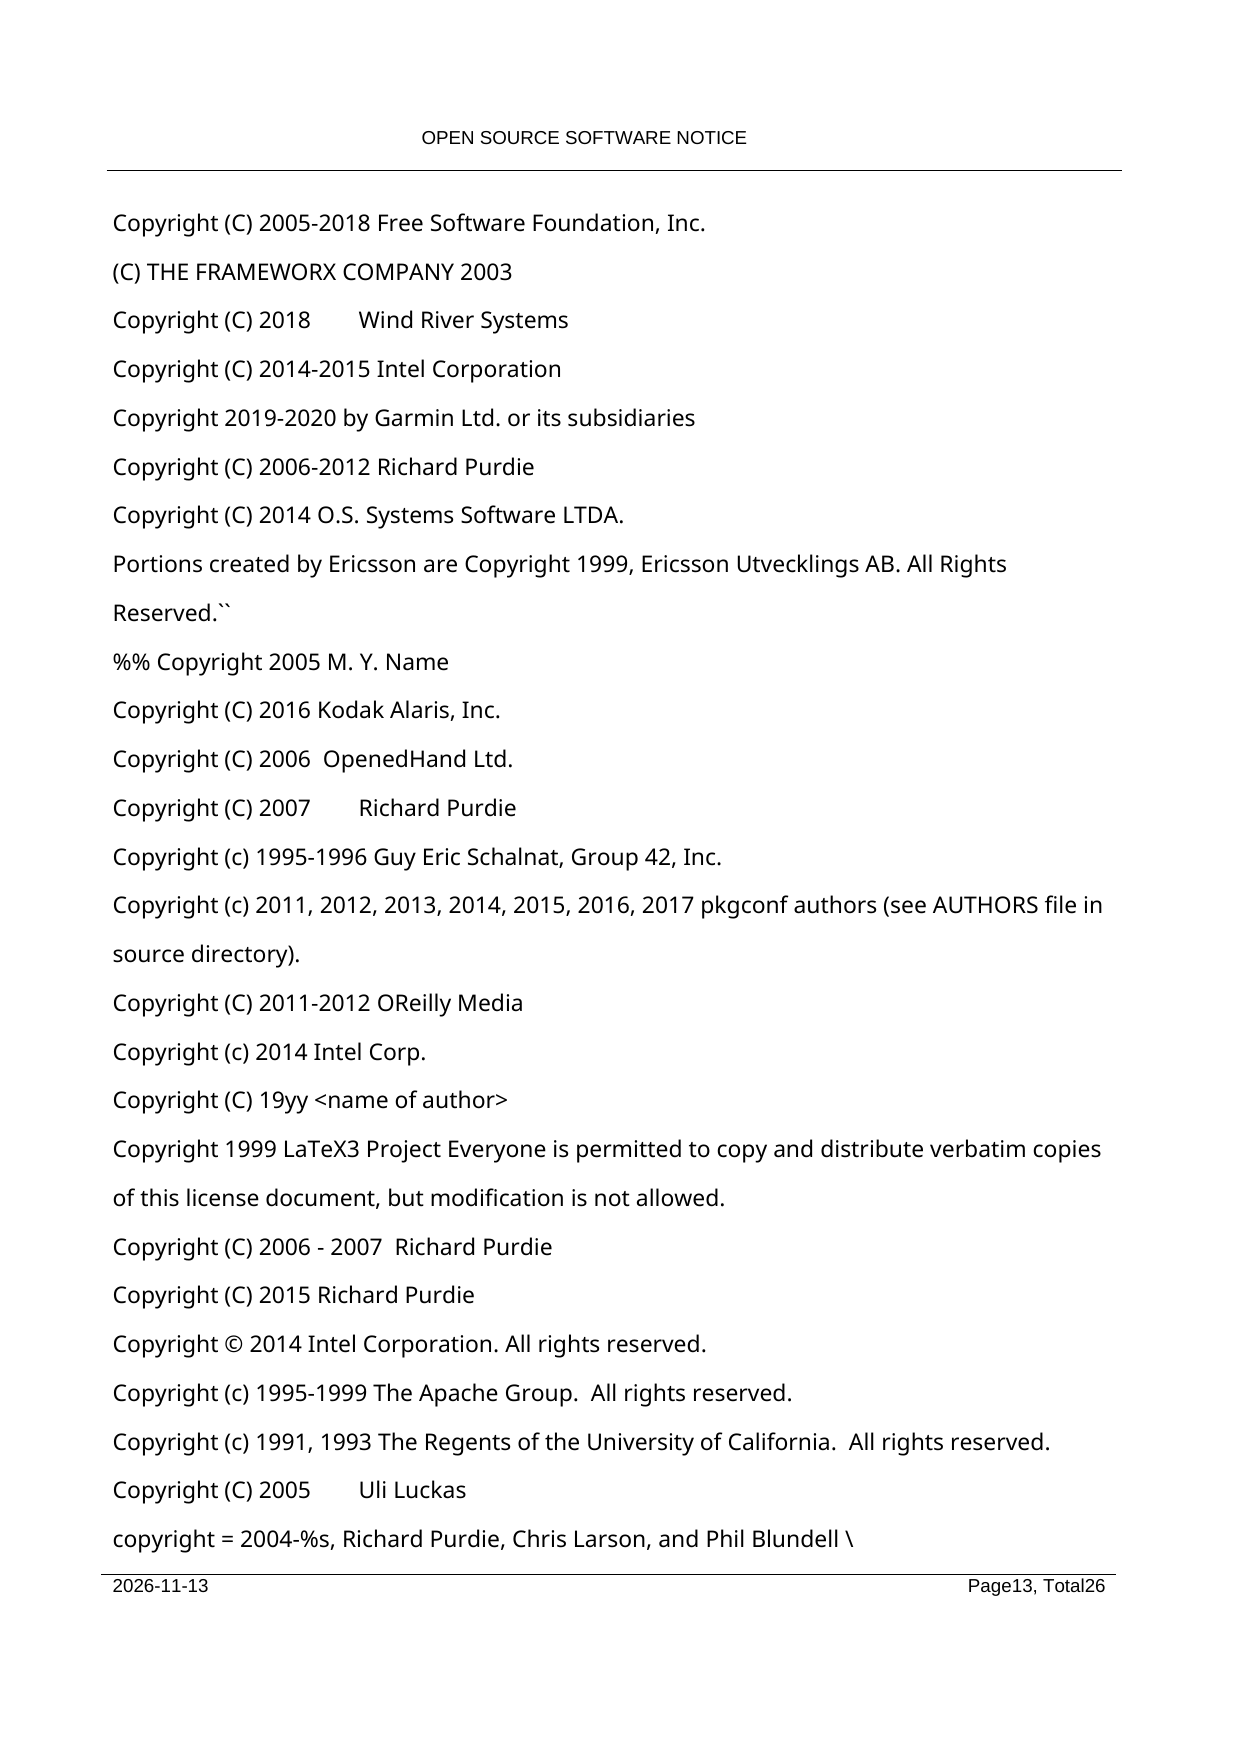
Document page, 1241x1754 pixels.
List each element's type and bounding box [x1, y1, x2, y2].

text [112, 206, 1128, 1555]
